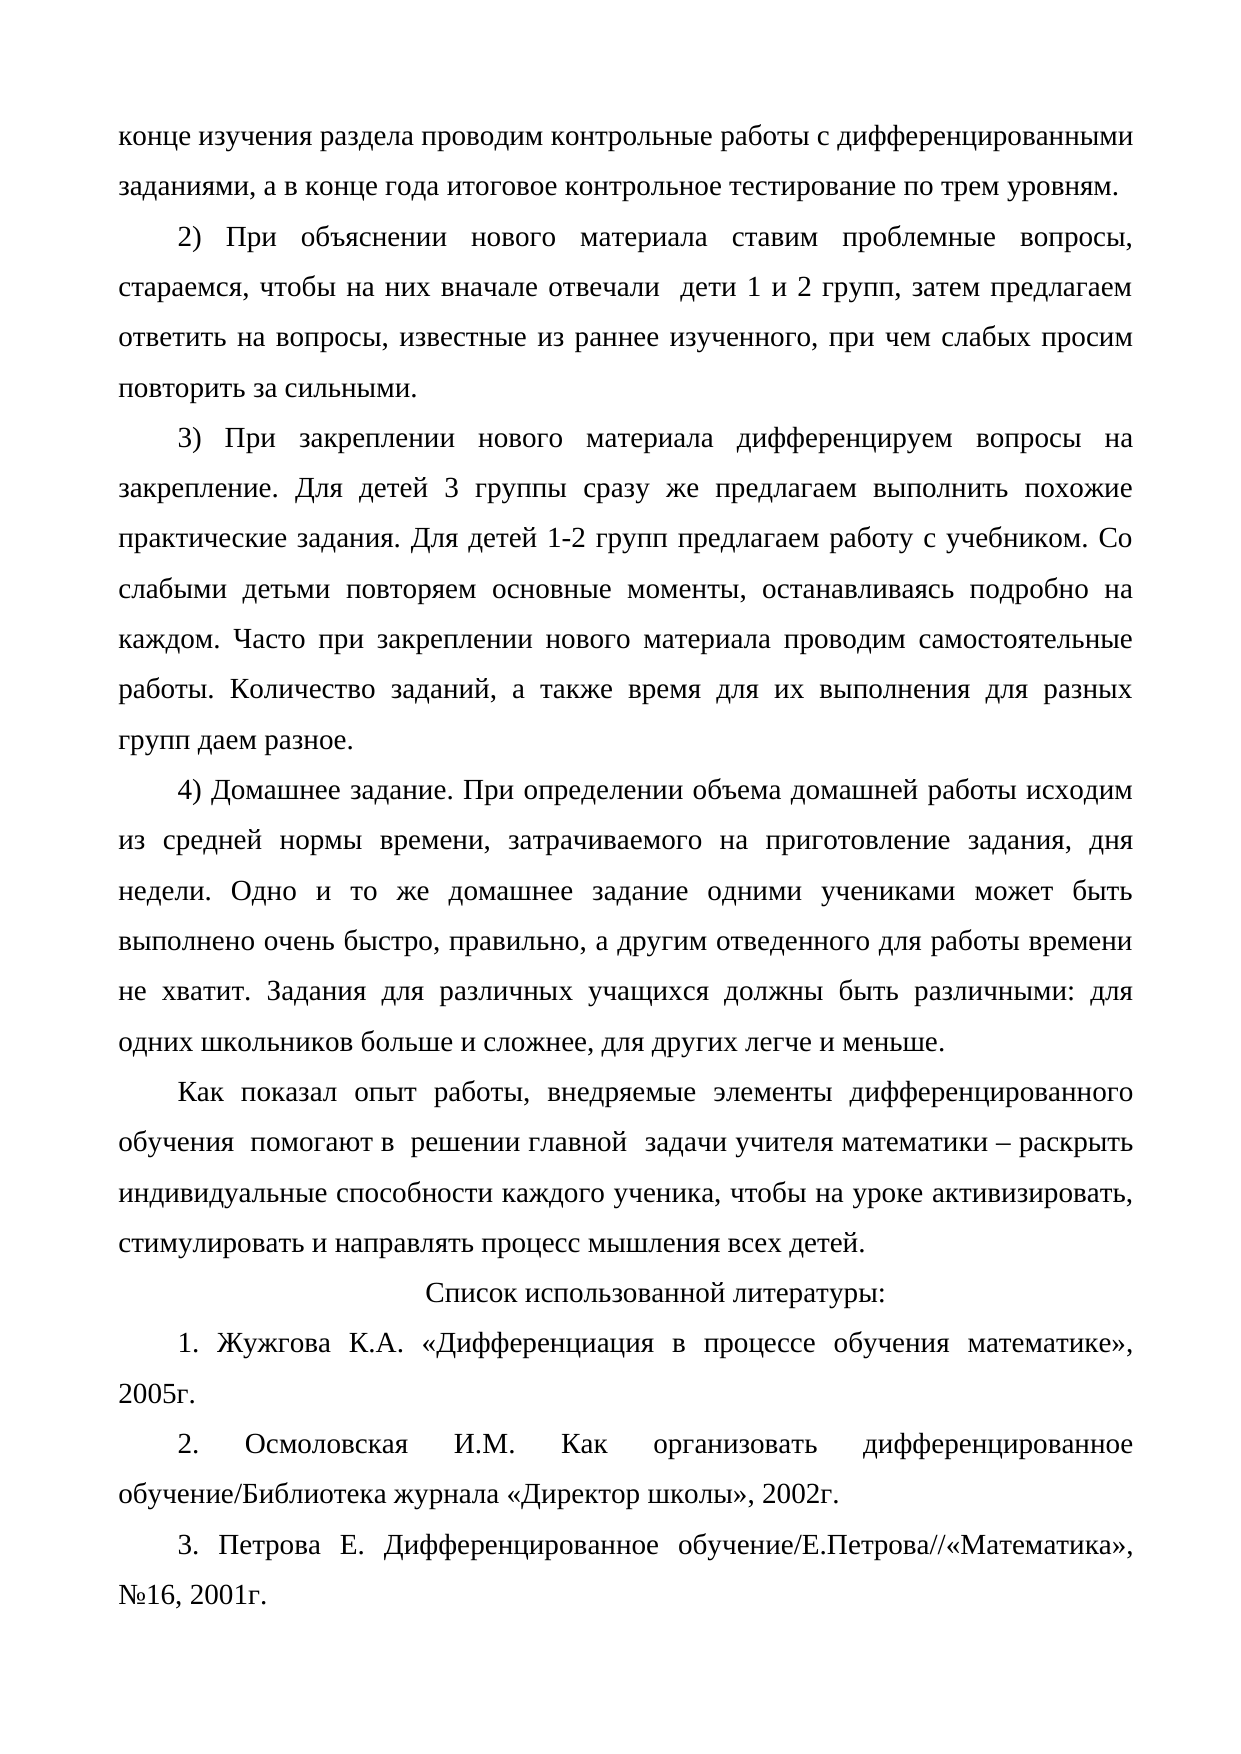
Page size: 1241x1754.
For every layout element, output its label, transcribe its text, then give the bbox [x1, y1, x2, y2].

text Как показал опыт работы, внедряемые элементы дифференцированного обучения помогают в решении главной задачи учителя математики – раскрыть индивидуальные способности каждого ученика, чтобы на уроке активизировать, стимулировать и направлять процесс мышления всех детей. [118, 1074, 1134, 1258]
text 1. Жужгова К.А. «Дифференциация в процессе обучения математике», 2005г. [118, 1326, 1134, 1409]
text 4) Домашнее задание. При определении объема домашней работы исходим из средней нормы времени, затрачиваемого на приготовление задания, дня недели. Одно и то же домашнее задание одними учениками может быть выполнено очень быстро, правильно, а другим отведенного для работы времени не хватит. Задания для различных учащихся должны быть различными: для одних школьников больше и сложнее, для других легче и меньше. [118, 772, 1134, 1057]
text 2) При объяснении нового материала ставим проблемные вопросы, стараемся, чтобы на них вначале отвечали дети 1 и 2 групп, затем предлагаем ответить на вопросы, известные из раннее изученного, при чем слабых просим повторить за сильными. [118, 219, 1134, 403]
text 3. Петрова Е. Дифференцированное обучение/Е.Петрова//«Математика», №16, 2001г. [118, 1527, 1134, 1611]
text Список использованной литературы: [118, 1275, 1134, 1309]
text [118, 118, 1134, 202]
text 3) При закреплении нового материала дифференцируем вопросы на закрепление. Для детей 3 группы сразу же предлагаем выполнить похожие практические задания. Для детей 1-2 групп предлагаем работу с учебником. Со слабыми детьми повторяем основные моменты, останавливаясь подробно на каждом. Часто при закреплении нового материала проводим самостоятельные работы. Количество заданий, а также время для их выполнения для разных групп даем разное. [118, 420, 1134, 755]
text 2. Осмоловская И.М. Как организовать дифференцированное обучение/Библиотека журнала «Директор школы», 2002г. [118, 1426, 1134, 1510]
